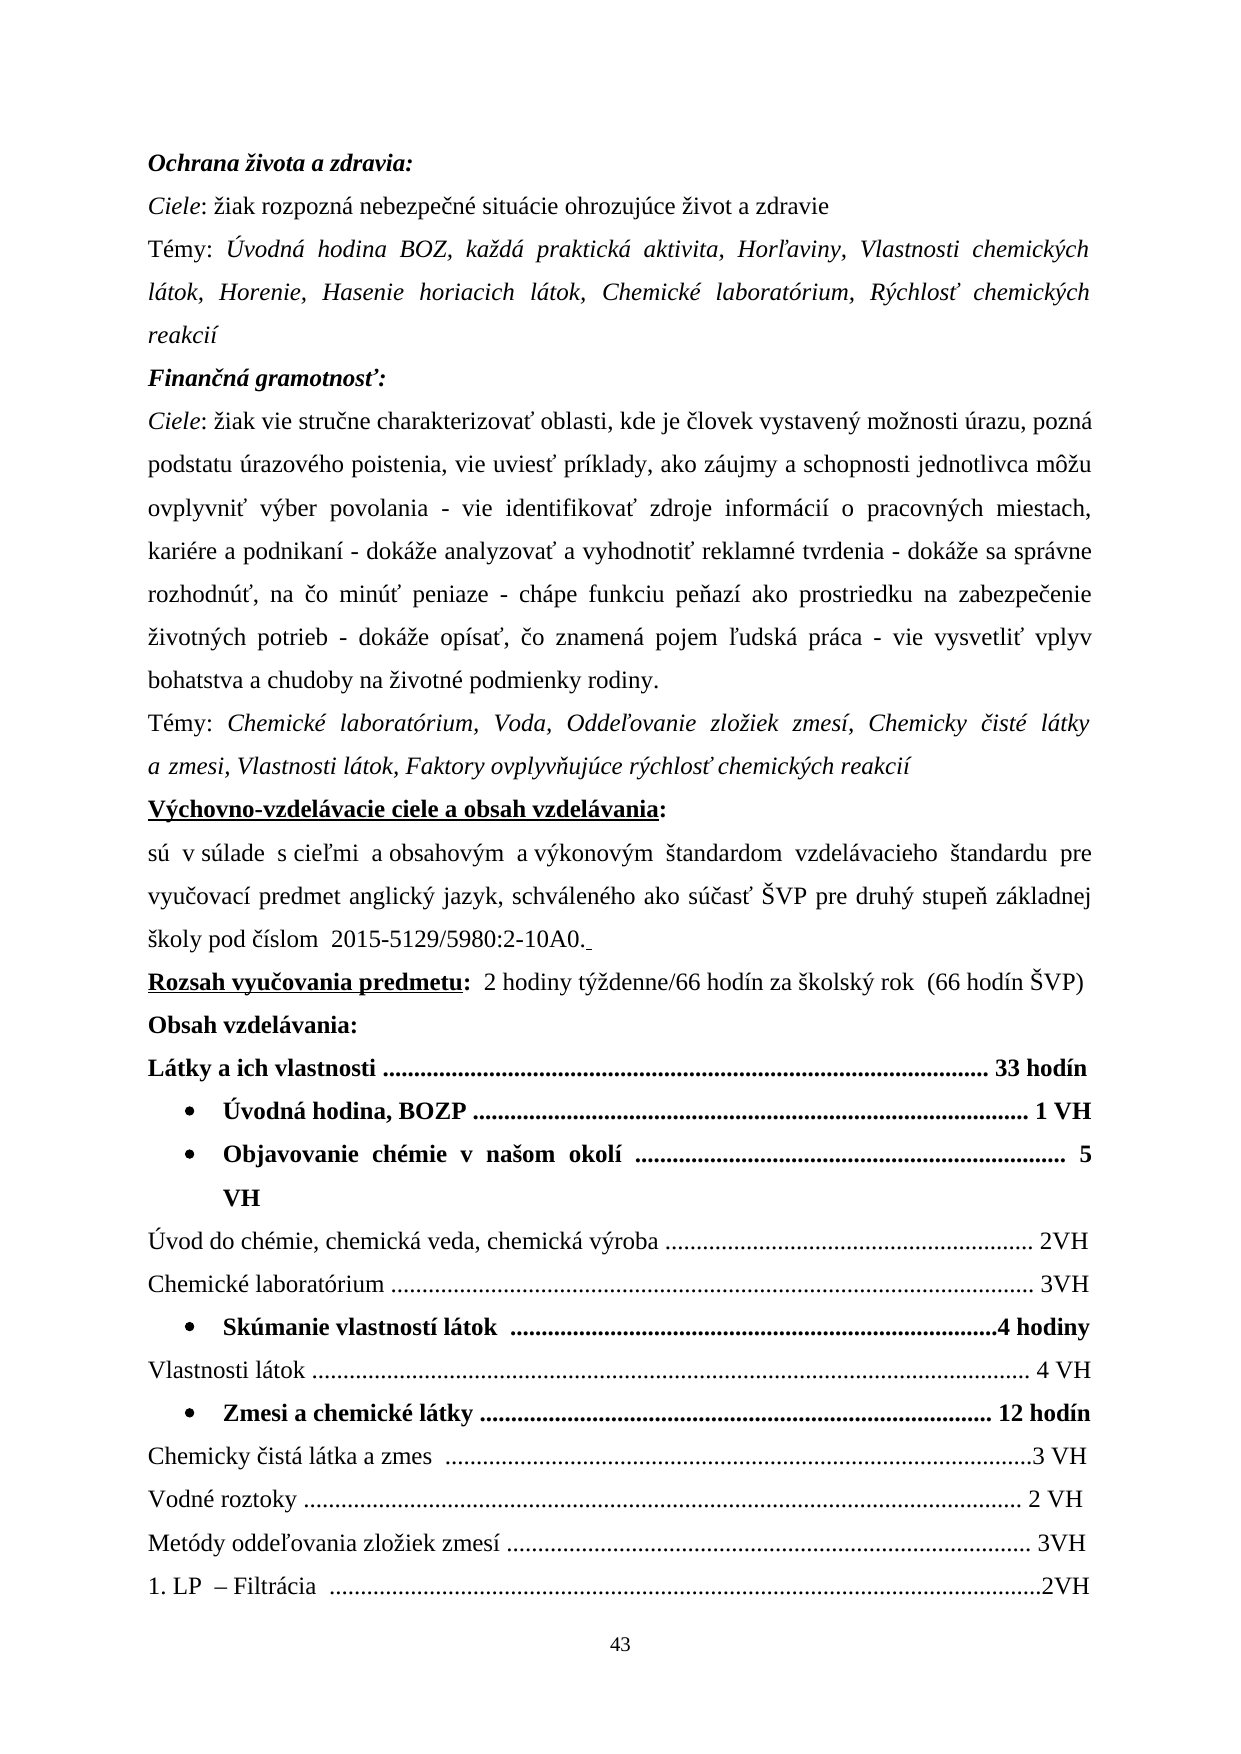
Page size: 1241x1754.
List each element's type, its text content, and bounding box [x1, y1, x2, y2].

list Skúmanie vlastností látok ..............................................................................4 hodiny [185, 1312, 1093, 1341]
list Objavovanie chémie v našom okolí ..................................................................... 5 VH [185, 1139, 1093, 1211]
text Úvod do chémie, chemická veda, chemická výroba ........................................................... 2VH [148, 1226, 1093, 1254]
text Témy: Úvodná hodina BOZ, každá praktická aktivita, Horľaviny, Vlastnosti chemických látok, Horenie, Hasenie horiacich látok, Chemické laboratórium, Rýchlosť chemických reakcií [148, 234, 1093, 349]
text Rozsah vyučovania predmetu: 2 hodiny týždenne/66 hodín za školský rok (66 hodín ŠVP) [148, 967, 1093, 996]
text Látky a ich vlastnosti ................................................................................................. 33 hodín [148, 1053, 1093, 1082]
text Výchovno-vzdelávacie ciele a obsah vzdelávania: [148, 794, 1093, 823]
text Obsah vzdelávania: [148, 1010, 1093, 1039]
text Vlastnosti látok ................................................................................................................... 4 VH [148, 1355, 1093, 1384]
text Chemické laboratórium ....................................................................................................... 3VH [148, 1269, 1093, 1298]
text Metódy oddeľovania zložiek zmesí .................................................................................... 3VH [148, 1528, 1093, 1556]
list Zmesi a chemické látky .................................................................................. 12 hodín [185, 1398, 1093, 1427]
text 1. LP – Filtrácia ..................................................................................................................2VH [148, 1571, 1093, 1599]
text Ochrana života a zdravia: [148, 148, 1093, 176]
text Chemicky čistá látka a zmes ..............................................................................................3 VH [148, 1441, 1093, 1470]
text Finančná gramotnosť: [148, 363, 1093, 392]
text Témy: Chemické laboratórium, Voda, Oddeľovanie zložiek zmesí, Chemicky čisté látky a zmesi, Vlastnosti látok, Faktory ovplyvňujúce rýchlosť chemických reakcií [148, 708, 1093, 780]
text Ciele: žiak vie stručne charakterizovať oblasti, kde je človek vystavený možnosti úrazu, pozná podstatu úrazového poistenia, vie uviesť príklady, ako záujmy a schopnosti jednotlivca môžu ovplyvniť výber povolania - vie identifikovať zdroje informácií o pracovných miestach, kariére a podnikaní - dokáže analyzovať a vyhodnotiť reklamné tvrdenia - dokáže sa správne rozhodnúť, na čo minúť peniaze - chápe funkciu peňazí ako prostriedku na zabezpečenie životných potrieb - dokáže opísať, čo znamená pojem ľudská práca - vie vysvetliť vplyv bohatstva a chudoby na životné podmienky rodiny. [148, 406, 1093, 694]
list Úvodná hodina, BOZP ......................................................................................... 1 VH [185, 1096, 1093, 1125]
text Vodné roztoky ................................................................................................................... 2 VH [148, 1484, 1093, 1513]
text Ciele: žiak rozpozná nebezpečné situácie ohrozujúce život a zdravie [148, 191, 1093, 219]
text sú v súlade s cieľmi a obsahovým a výkonovým štandardom vzdelávacieho štandardu pre vyučovací predmet anglický jazyk, schváleného ako súčasť ŠVP pre druhý stupeň základnej školy pod číslom 2015-5129/5980:2-10A0. [148, 838, 1093, 953]
